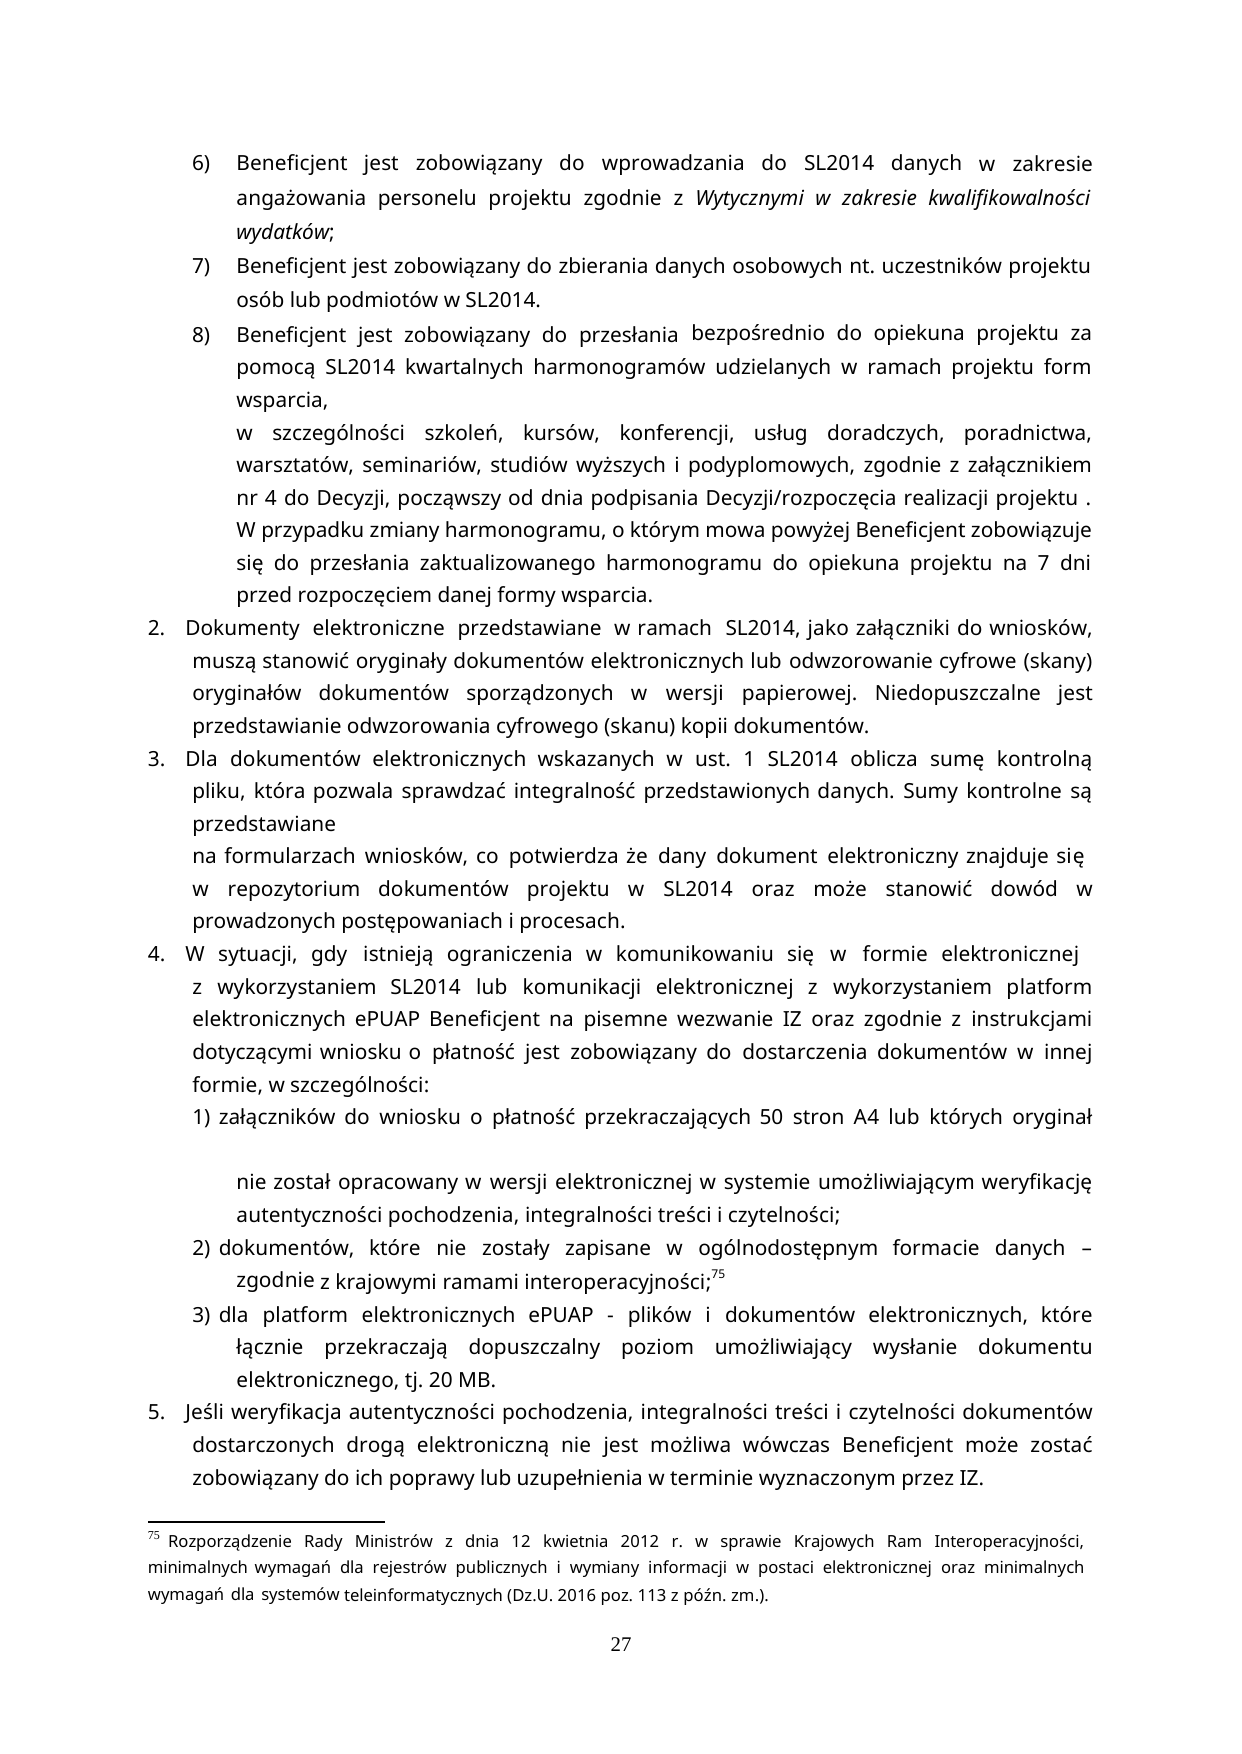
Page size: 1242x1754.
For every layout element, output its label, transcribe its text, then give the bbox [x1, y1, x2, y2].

list dokumentów, które nie zostały zapisane w ogólnodostępnym formacie danych – zgodnie z krajowymi ramami interoperacyjności; [192, 1233, 1093, 1295]
list Beneficjent jest zobowiązany do zbierania danych osobowych nt. uczestników projektu osób lub podmiotów w SL2014. [192, 250, 1093, 314]
list Beneficjent jest zobowiązany do przesłania bezpośrednio do opiekuna projektu za pomocą SL2014 kwartalnych harmonogramów udzielanych w ramach projektu form wsparcia, w szczególności szkoleń, kursów, konferencji, usług doradczych, poradnictwa, warsztatów, seminariów, studiów wyższych i podyplomowych, zgodnie z załącznikiem nr 4 do Decyzji, począwszy od dnia podpisania Decyzji/rozpoczęcia realizacji projektu . W przypadku zmiany harmonogramu, o którym mowa powyżej Beneficjent zobowiązuje się do przesłania zaktualizowanego harmonogramu do opiekuna projektu na 7 dni przed rozpoczęciem danej formy wsparcia. [192, 318, 1093, 609]
list Beneficjent jest zobowiązany do wprowadzania do SL2014 danych w zakresie angażowania personelu projektu zgodnie z Wytycznymi w zakresie kwalifikowalności wydatków; [192, 148, 1093, 246]
list Dla dokumentów elektronicznych wskazanych w ust. 1 SL2014 oblicza sumę kontrolną pliku, która pozwala sprawdzać integralność przedstawionych danych. Sumy kontrolne są przedstawiane na formularzach wniosków, co potwierdza że dany dokument elektroniczny znajduje się w repozytorium dokumentów projektu w SL2014 oraz może stanowić dowód w prowadzonych postępowaniach i procesach. [148, 744, 1093, 935]
list załączników do wniosku o płatność przekraczających 50 stron A4 lub których oryginał nie został opracowany w wersji elektronicznej w systemie umożliwiającym weryfikację autentyczności pochodzenia, integralności treści i czytelności; [192, 1102, 1093, 1228]
list Dokumenty elektroniczne przedstawiane w ramach SL2014, jako załączniki do wniosków, muszą stanowić oryginały dokumentów elektronicznych lub odwzorowanie cyfrowe (skany) oryginałów dokumentów sporządzonych w wersji papierowej. Niedopuszczalne jest przedstawianie odwzorowania cyfrowego (skanu) kopii dokumentów. [148, 613, 1093, 739]
list Jeśli weryfikacja autentyczności pochodzenia, integralności treści i czytelności dokumentów dostarczonych drogą elektroniczną nie jest możliwa wówczas Beneficjent może zostać zobowiązany do ich poprawy lub uzupełnienia w terminie wyznaczonym przez IZ. [148, 1397, 1093, 1491]
list dla platform elektronicznych ePUAP - plików i dokumentów elektronicznych, które łącznie przekraczają dopuszczalny poziom umożliwiający wysłanie dokumentu elektronicznego, tj. 20 MB. [192, 1300, 1093, 1393]
list W sytuacji, gdy istnieją ograniczenia w komunikowaniu się w formie elektronicznej z wykorzystaniem SL2014 lub komunikacji elektronicznej z wykorzystaniem platform elektronicznych ePUAP Beneficjent na pisemne wezwanie IZ oraz zgodnie z instrukcjami dotyczącymi wniosku o płatność jest zobowiązany do dostarczenia dokumentów w innej formie, w szczególności: [148, 939, 1093, 1098]
